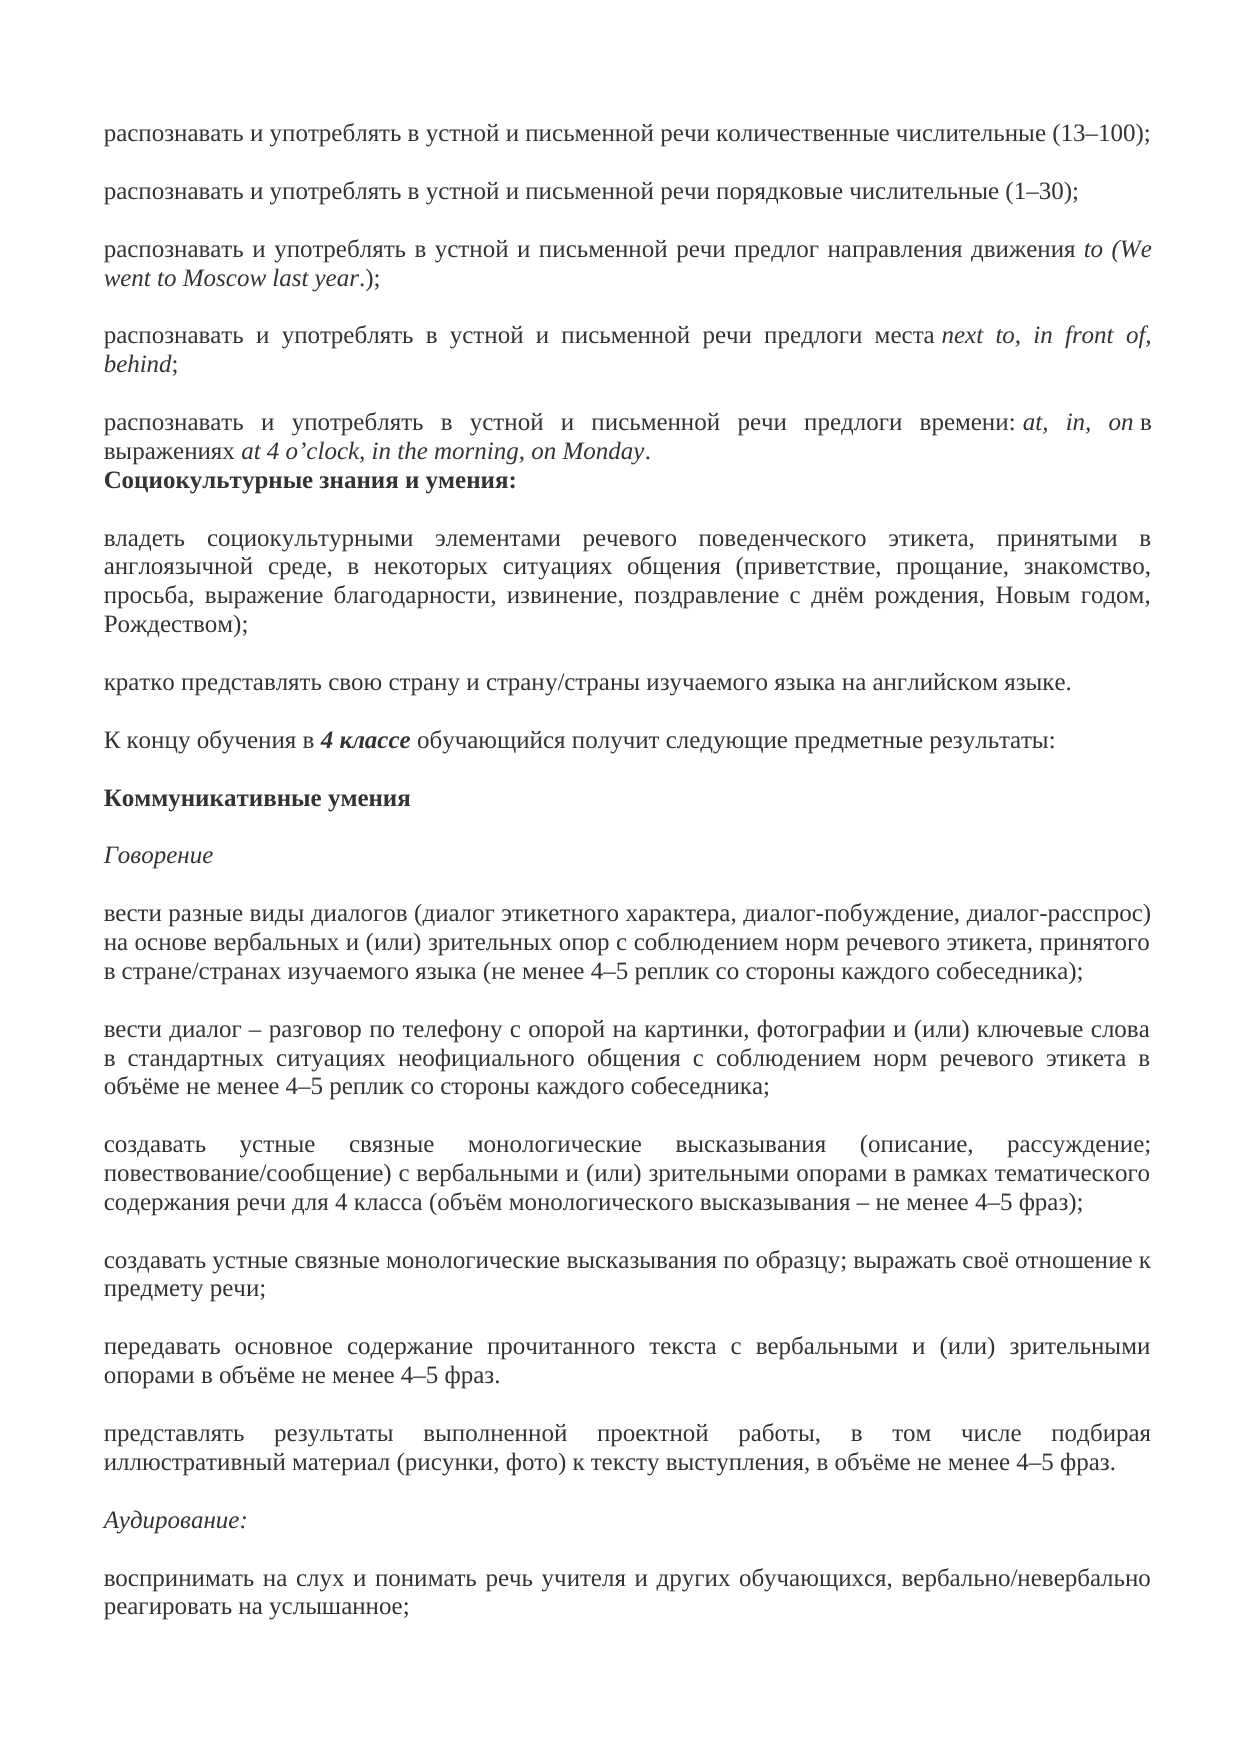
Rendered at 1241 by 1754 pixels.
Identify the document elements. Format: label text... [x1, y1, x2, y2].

text распознавать и употреблять в устной и письменной речи предлоги места next to, in front of, behind; [103, 321, 1152, 378]
text владеть социокультурными элементами речевого поведенческого этикета, принятыми в англоязычной среде, в некоторых ситуациях общения (приветствие, прощание, знакомство, просьба, выражение благодарности, извинение, поздравление с днём рождения, Новым годом, Рождеством); [103, 523, 1152, 638]
text распознавать и употреблять в устной и письменной речи предлог направления движения to (We went to Moscow last year.); [103, 234, 1152, 291]
text кратко представлять свою страну и страну/страны изучаемого языка на английском языке. [103, 667, 1152, 696]
text распознавать и употреблять в устной и письменной речи количественные числительные (13–100); [103, 118, 1152, 147]
text вести разные виды диалогов (диалог этикетного характера, диалог-побуждение, диалог-расспрос) на основе вербальных и (или) зрительных опор с соблюдением норм речевого этикета, принятого в стране/странах изучаемого языка (не менее 4–5 реплик со стороны каждого собеседника); [103, 898, 1152, 985]
text воспринимать на слух и понимать речь учителя и других обучающихся, вербально/невербально реагировать на услышанное; [103, 1563, 1152, 1620]
text вести диалог – разговор по телефону с опорой на картинки, фотографии и (или) ключевые слова в стандартных ситуациях неофициального общения с соблюдением норм речевого этикета в объёме не менее 4–5 реплик со стороны каждого собеседника; [103, 1014, 1152, 1100]
text создавать устные связные монологические высказывания по образцу; выражать своё отношение к предмету речи; [103, 1245, 1152, 1302]
text Аудирование: [103, 1505, 1152, 1533]
text Говорение [103, 841, 1152, 869]
text Социокультурные знания и умения: [103, 465, 1152, 493]
text К концу обучения в 4 классе обучающийся получит следующие предметные результаты: [103, 725, 1152, 753]
text создавать устные связные монологические высказывания (описание, рассуждение; повествование/сообщение) с вербальными и (или) зрительными опорами в рамках тематического содержания речи для 4 класса (объём монологического высказывания – не менее 4–5 фраз); [103, 1129, 1152, 1216]
text Коммуникативные умения [103, 783, 1152, 811]
text распознавать и употреблять в устной и письменной речи предлоги времени: at, in, on в выражениях at 4 o’clock, in the morning, on Monday. [103, 407, 1152, 465]
text передавать основное содержание прочитанного текста с вербальными и (или) зрительными опорами в объёме не менее 4–5 фраз. [103, 1331, 1152, 1389]
text распознавать и употреблять в устной и письменной речи порядковые числительные (1–30); [103, 176, 1152, 205]
text представлять результаты выполненной проектной работы, в том числе подбирая иллюстративный материал (рисунки, фото) к тексту выступления, в объёме не менее 4–5 фраз. [103, 1418, 1152, 1476]
